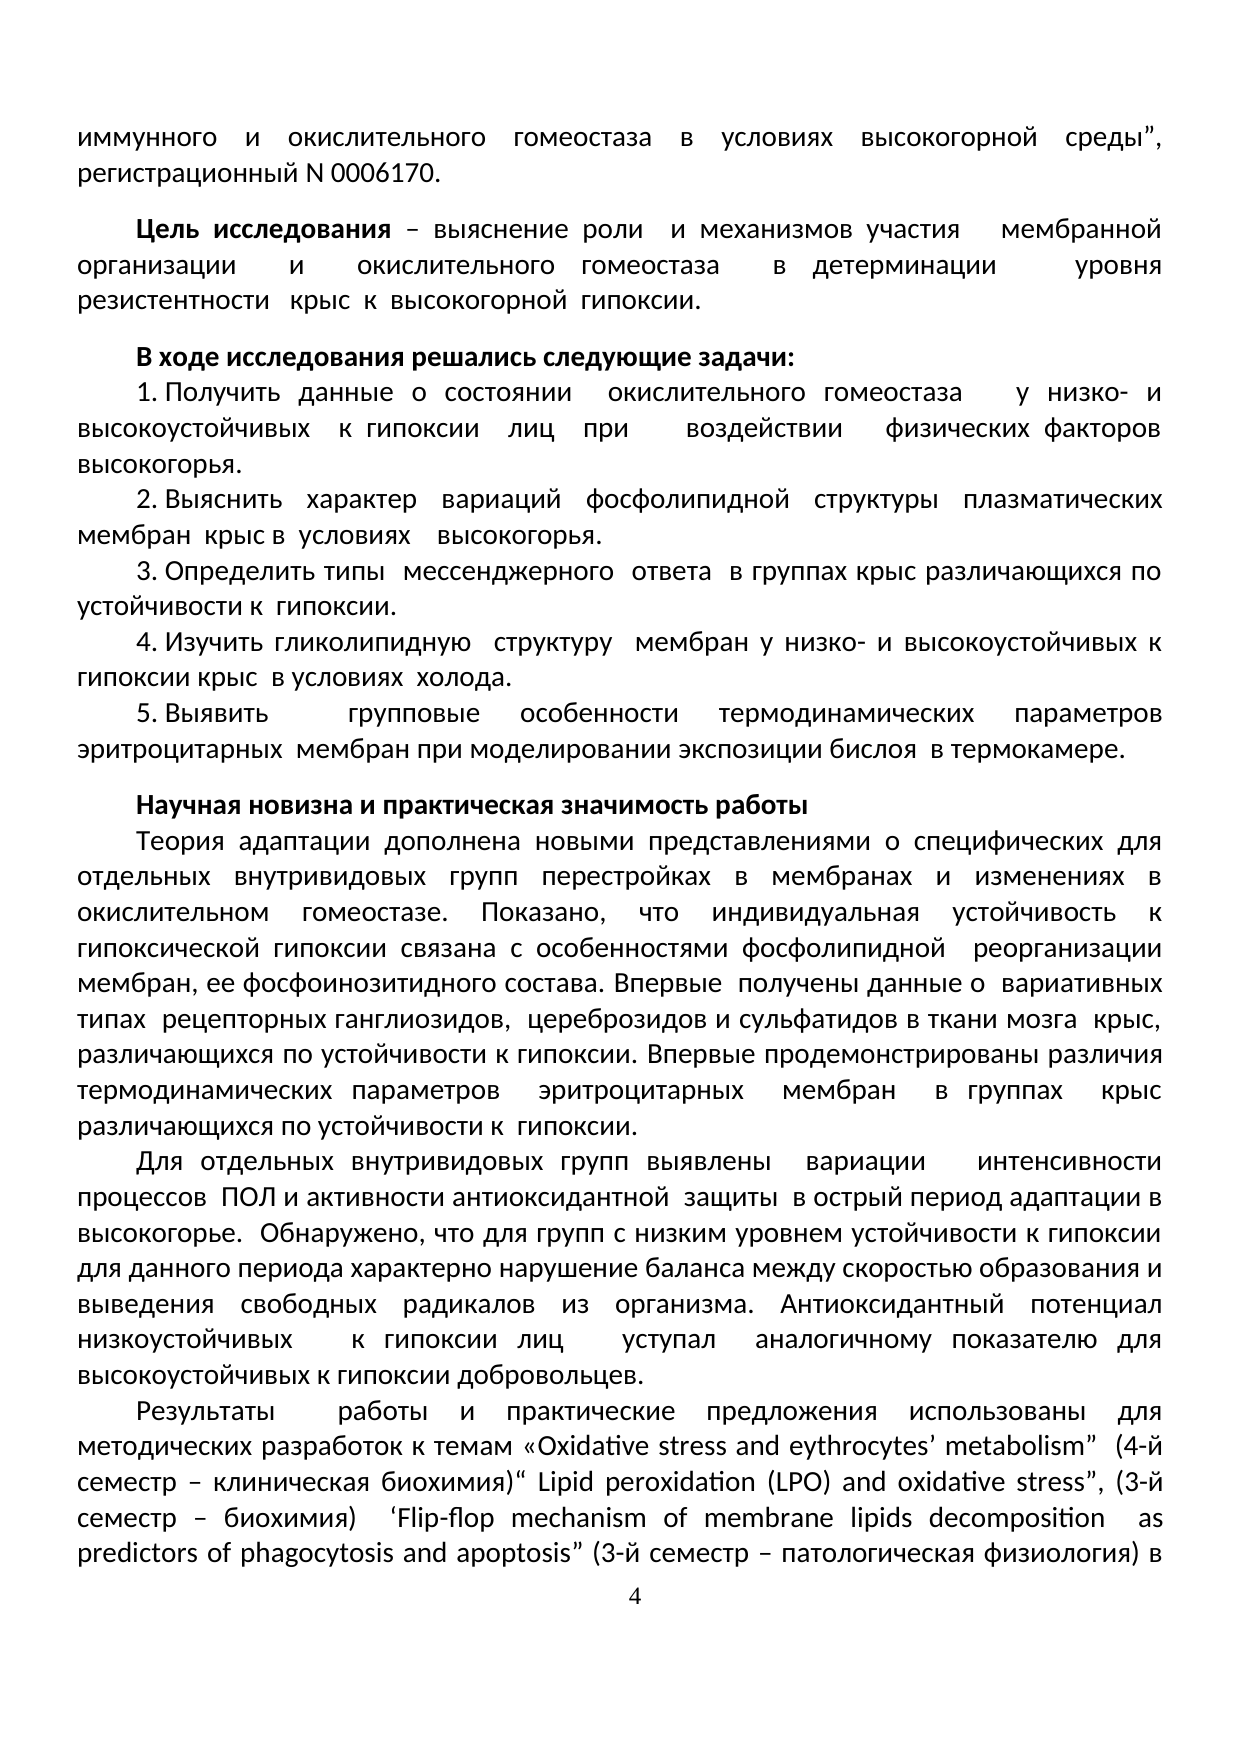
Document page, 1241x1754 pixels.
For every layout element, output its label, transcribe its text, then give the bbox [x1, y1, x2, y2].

subtitle В ходе исследования решались следующие задачи: [77, 338, 1163, 373]
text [77, 118, 1163, 189]
text Теория адаптации дополнена новыми представлениями о специфических для отдельных внутривидовых групп перестройках в мембранах и изменениях в окислительном гомеостазе. Показано, что индивидуальная устойчивость к гипоксической гипоксии связана с особенностями фосфолипидной реорганизации мембран, ее фосфоинозитидного состава. Впервые получены данные о вариативных типах рецепторных ганглиозидов, цереброзидов и сульфатидов в ткани мозга крыс, различающихся по устойчивости к гипоксии. Впервые продемонстрированы различия термодинамических параметров эритроцитарных мембран в группах крыс различающихся по устойчивости к гипоксии. [77, 822, 1163, 1142]
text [77, 1392, 1163, 1570]
subtitle Научная новизна и практическая значимость работы [77, 786, 1163, 822]
text Для отдельных внутривидовых групп выявлены вариации интенсивности процессов ПОЛ и активности антиоксидантной защиты в острый период адаптации в высокогорье. Обнаружено, что для групп с низким уровнем устойчивости к гипоксии для данного периода характерно нарушение баланса между скоростью образования и выведения свободных радикалов из организма. Антиоксидантный потенциал низкоустойчивых к гипоксии лиц уступал аналогичному показателю для высокоустойчивых к гипоксии добровольцев. [77, 1142, 1163, 1392]
list Выяснить характер вариаций фосфолипидной структуры плазматических мембран крыс в условиях высокогорья. [77, 480, 1163, 552]
list Изучить гликолипидную структуру мембран у низко- и высокоустойчивых к гипоксии крыс в условиях холода. [77, 623, 1163, 694]
list Выявить групповые особенности термодинамических параметров эритроцитарных мембран при моделировании экспозиции бислоя в термокамере. [77, 694, 1163, 765]
text Цель исследования – выяснение роли и механизмов участия мембранной организации и окислительного гомеостаза в детерминации уровня резистентности крыс к высокогорной гипоксии. [77, 210, 1163, 317]
list Определить типы мессенджерного ответа в группах крыс различающихся по устойчивости к гипоксии. [77, 552, 1163, 623]
list Получить данные о состоянии окислительного гомеостаза у низко- и высокоустойчивых к гипоксии лиц при воздействии физических факторов высокогорья. [77, 373, 1163, 480]
